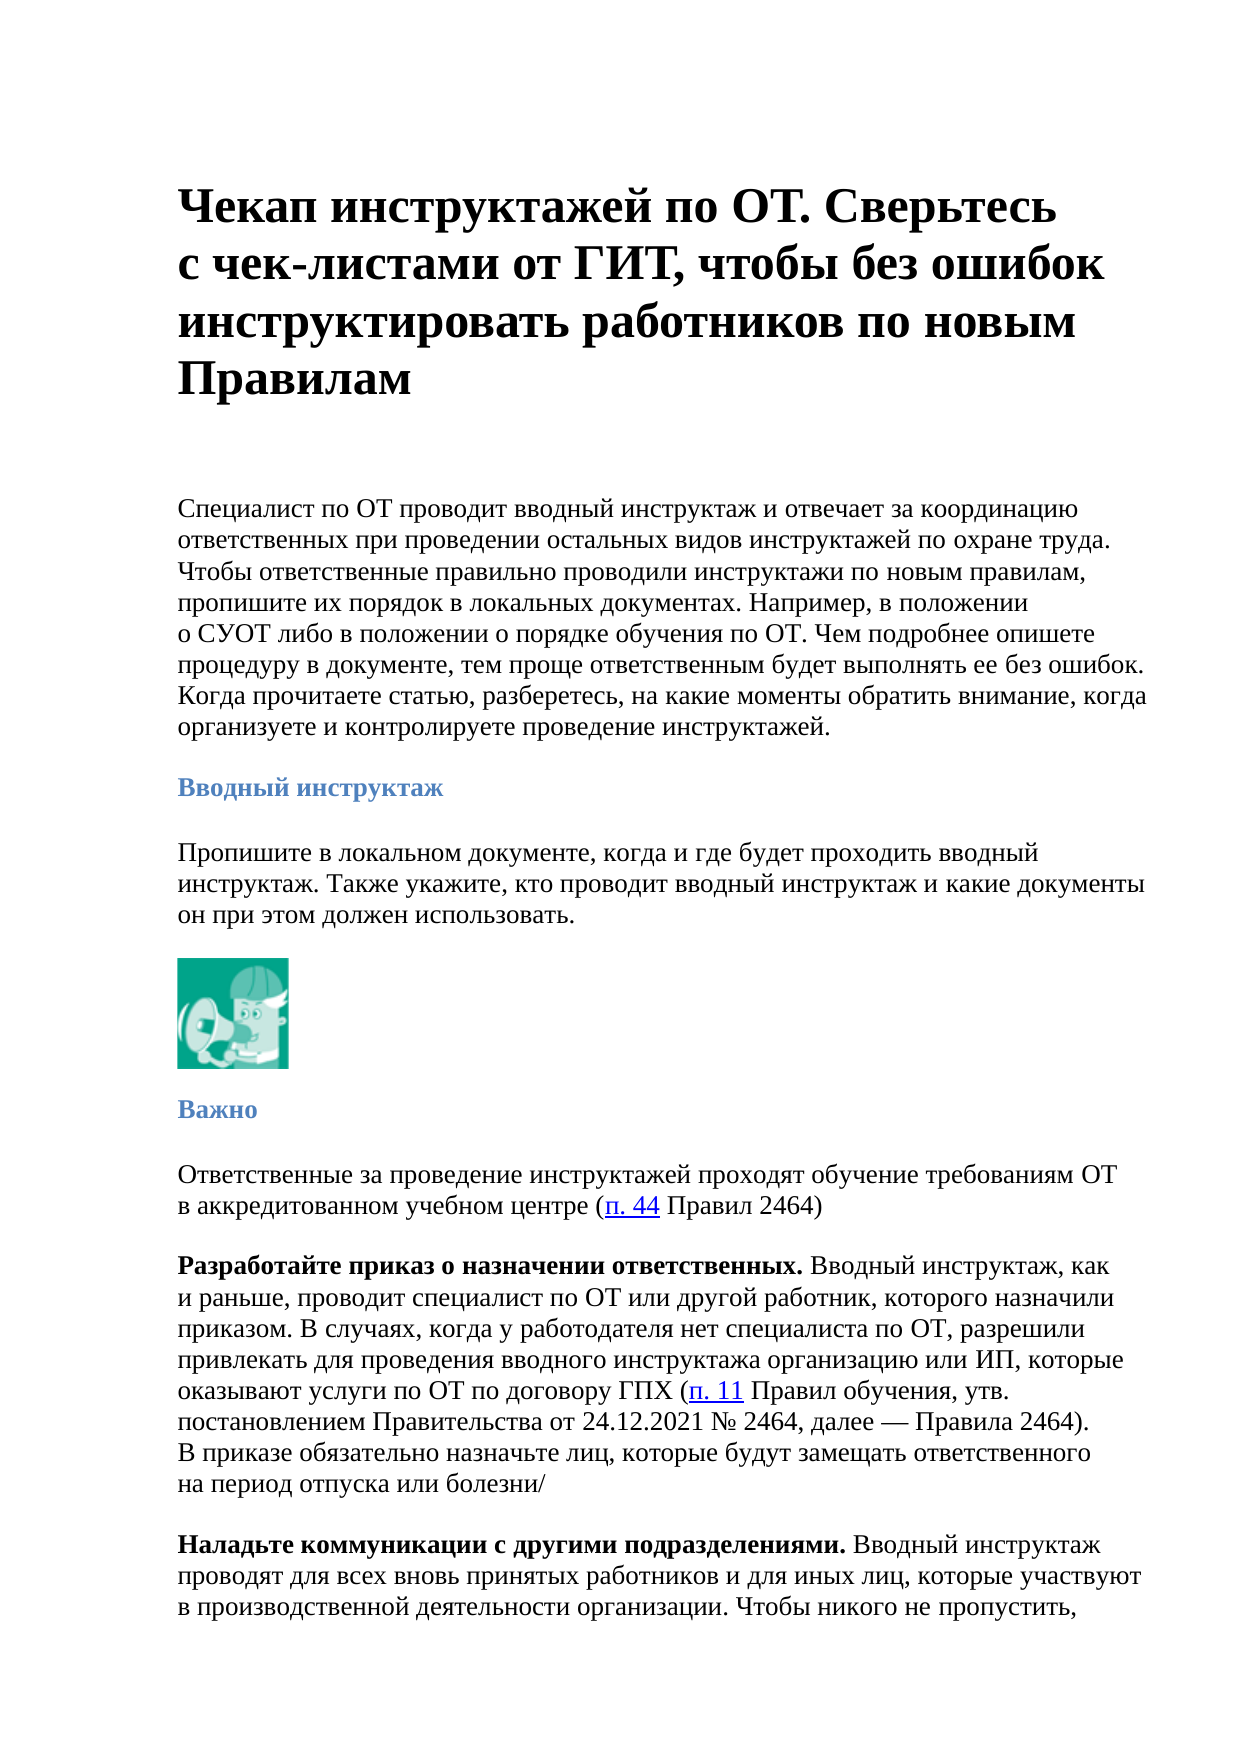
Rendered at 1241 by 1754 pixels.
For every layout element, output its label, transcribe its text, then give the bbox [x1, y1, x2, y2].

text Чекап инструктажей по ОТ. Сверьтесь с чек-листами от ГИТ, чтобы без ошибок инструктировать работников по новым Правилам [177, 175, 1152, 405]
text Ответственные за проведение инструктажей проходят обучение требованиям ОТ в аккредитованном учебном центре (п. 44 Правил 2464) [177, 1158, 1152, 1220]
picture [177, 958, 289, 1069]
text Пропишите в локальном документе, когда и где будет проходить вводный инструктаж. Также укажите, кто проводит вводный инструктаж и какие документы он при этом должен использовать. [177, 836, 1152, 929]
text Специалист по ОТ проводит вводный инструктаж и отвечает за координацию ответственных при проведении остальных видов инструктажей по охране труда. Чтобы ответственные правильно проводили инструктажи по новым правилам, пропишите их порядок в локальных документах. Например, в положении о СУОТ либо в положении о порядке обучения по ОТ. Чем подробнее опишете процедуру в документе, тем проще ответственным будет выполнять ее без ошибок. Когда прочитаете статью, разберетесь, на какие моменты обратить внимание, когда организуете и контролируете проведение инструктажей. [177, 492, 1152, 742]
text Разработайте приказ о назначении ответственных. Вводный инструктаж, как и раньше, проводит специалист по ОТ или другой работник, которого назначили приказом. В случаях, когда у работодателя нет специалиста по ОТ, разрешили привлекать для проведения вводного инструктажа организацию или ИП, которые оказывают услуги по ОТ по договору ГПХ (п. 11 Правил обучения, утв. постановлением Правительства от 24.12.2021 № 2464, далее — Правила 2464). В приказе обязательно назначьте лиц, которые будут замещать ответственного на период отпуска или болезни/ [177, 1249, 1152, 1499]
subtitle Важно [177, 1093, 1152, 1124]
subtitle Вводный инструктаж [177, 771, 1152, 802]
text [177, 1528, 1152, 1621]
